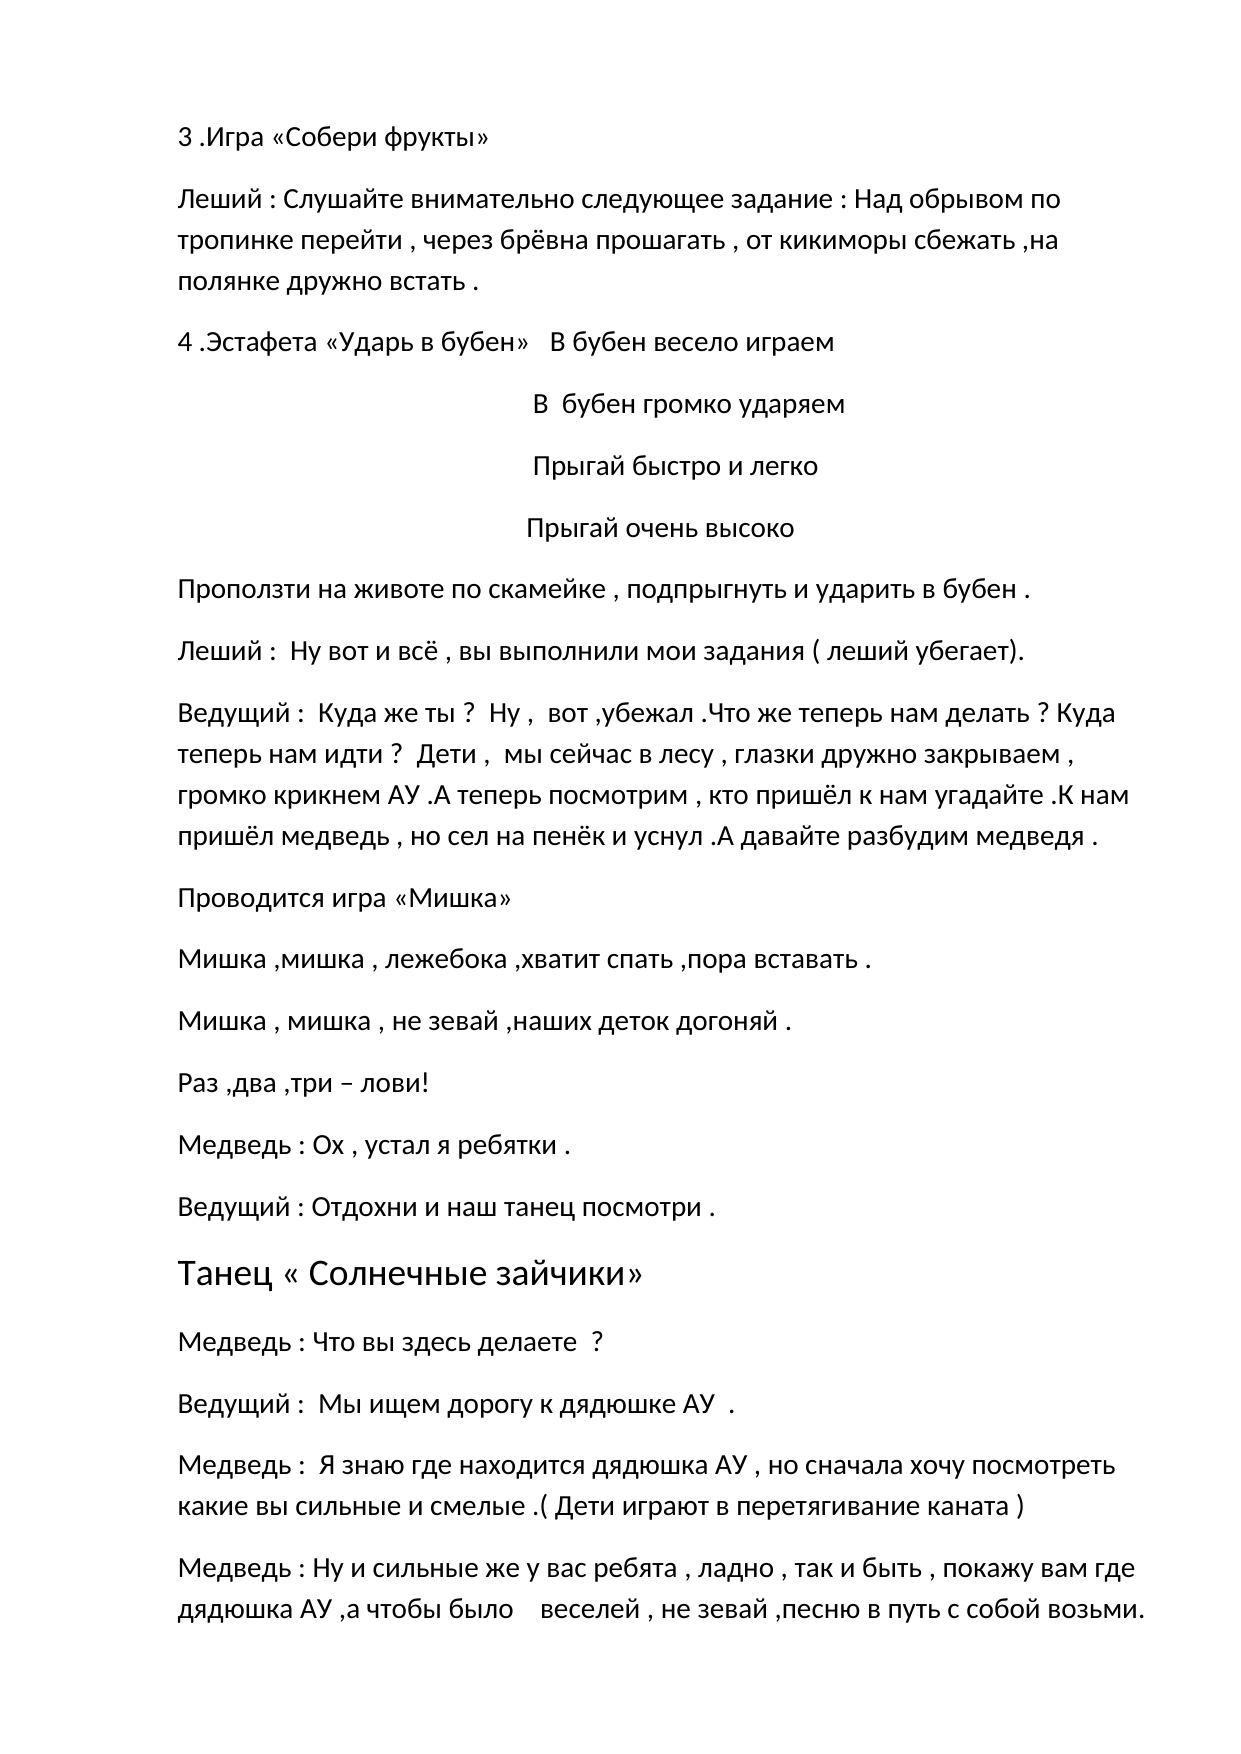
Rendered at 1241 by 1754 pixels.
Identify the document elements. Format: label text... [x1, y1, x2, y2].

text Ведущий : Отдохни и наш танец посмотри . [177, 1188, 1152, 1223]
text Ведущий : Куда же ты ? Ну , вот ,убежал .Что же теперь нам делать ? Куда теперь нам идти ? Дети , мы сейчас в лесу , глазки дружно закрываем , громко крикнем АУ .А теперь посмотрим , кто пришёл к нам угадайте .К нам пришёл медведь , но сел на пенёк и уснул .А давайте разбудим медведя . [177, 694, 1152, 853]
text В бубен громко ударяем [177, 385, 1152, 421]
text 3 .Игра «Собери фрукты» [177, 118, 1152, 154]
text Медведь : Я знаю где находится дядюшка АУ , но сначала хочу посмотреть какие вы сильные и смелые .( Дети играют в перетягивание каната ) [177, 1446, 1152, 1523]
text Проползти на животе по скамейке , подпрыгнуть и ударить в бубен . [177, 571, 1152, 606]
text Медведь : Ох , устал я ребятки . [177, 1126, 1152, 1161]
text Медведь : Что вы здесь делаете ? [177, 1323, 1152, 1358]
text Медведь : Ну и сильные же у вас ребята , ладно , так и быть , покажу вам где дядюшка АУ ,а чтобы было веселей , не зевай ,песню в путь с собой возьми. [177, 1549, 1152, 1626]
text Проводится игра «Мишка» [177, 879, 1152, 914]
text Мишка ,мишка , лежебока ,хватит спать ,пора вставать . [177, 941, 1152, 976]
text Танец « Солнечные зайчики» [177, 1249, 1152, 1295]
text 4 .Эстафета «Ударь в бубен» В бубен весело играем [177, 323, 1152, 359]
text Раз ,два ,три – лови! [177, 1064, 1152, 1100]
text Ведущий : Мы ищем дорогу к дядюшке АУ . [177, 1385, 1152, 1420]
text Леший : Ну вот и всё , вы выполнили мои задания ( леший убегает). [177, 632, 1152, 668]
text Леший : Слушайте внимательно следующее задание : Над обрывом по тропинке перейти , через брёвна прошагать , от кикиморы сбежать ,на полянке дружно встать . [177, 180, 1152, 297]
text Мишка , мишка , не зевай ,наших деток догоняй . [177, 1002, 1152, 1038]
text Прыгай быстро и легко [177, 447, 1152, 483]
text Прыгай очень высоко [177, 509, 1152, 544]
